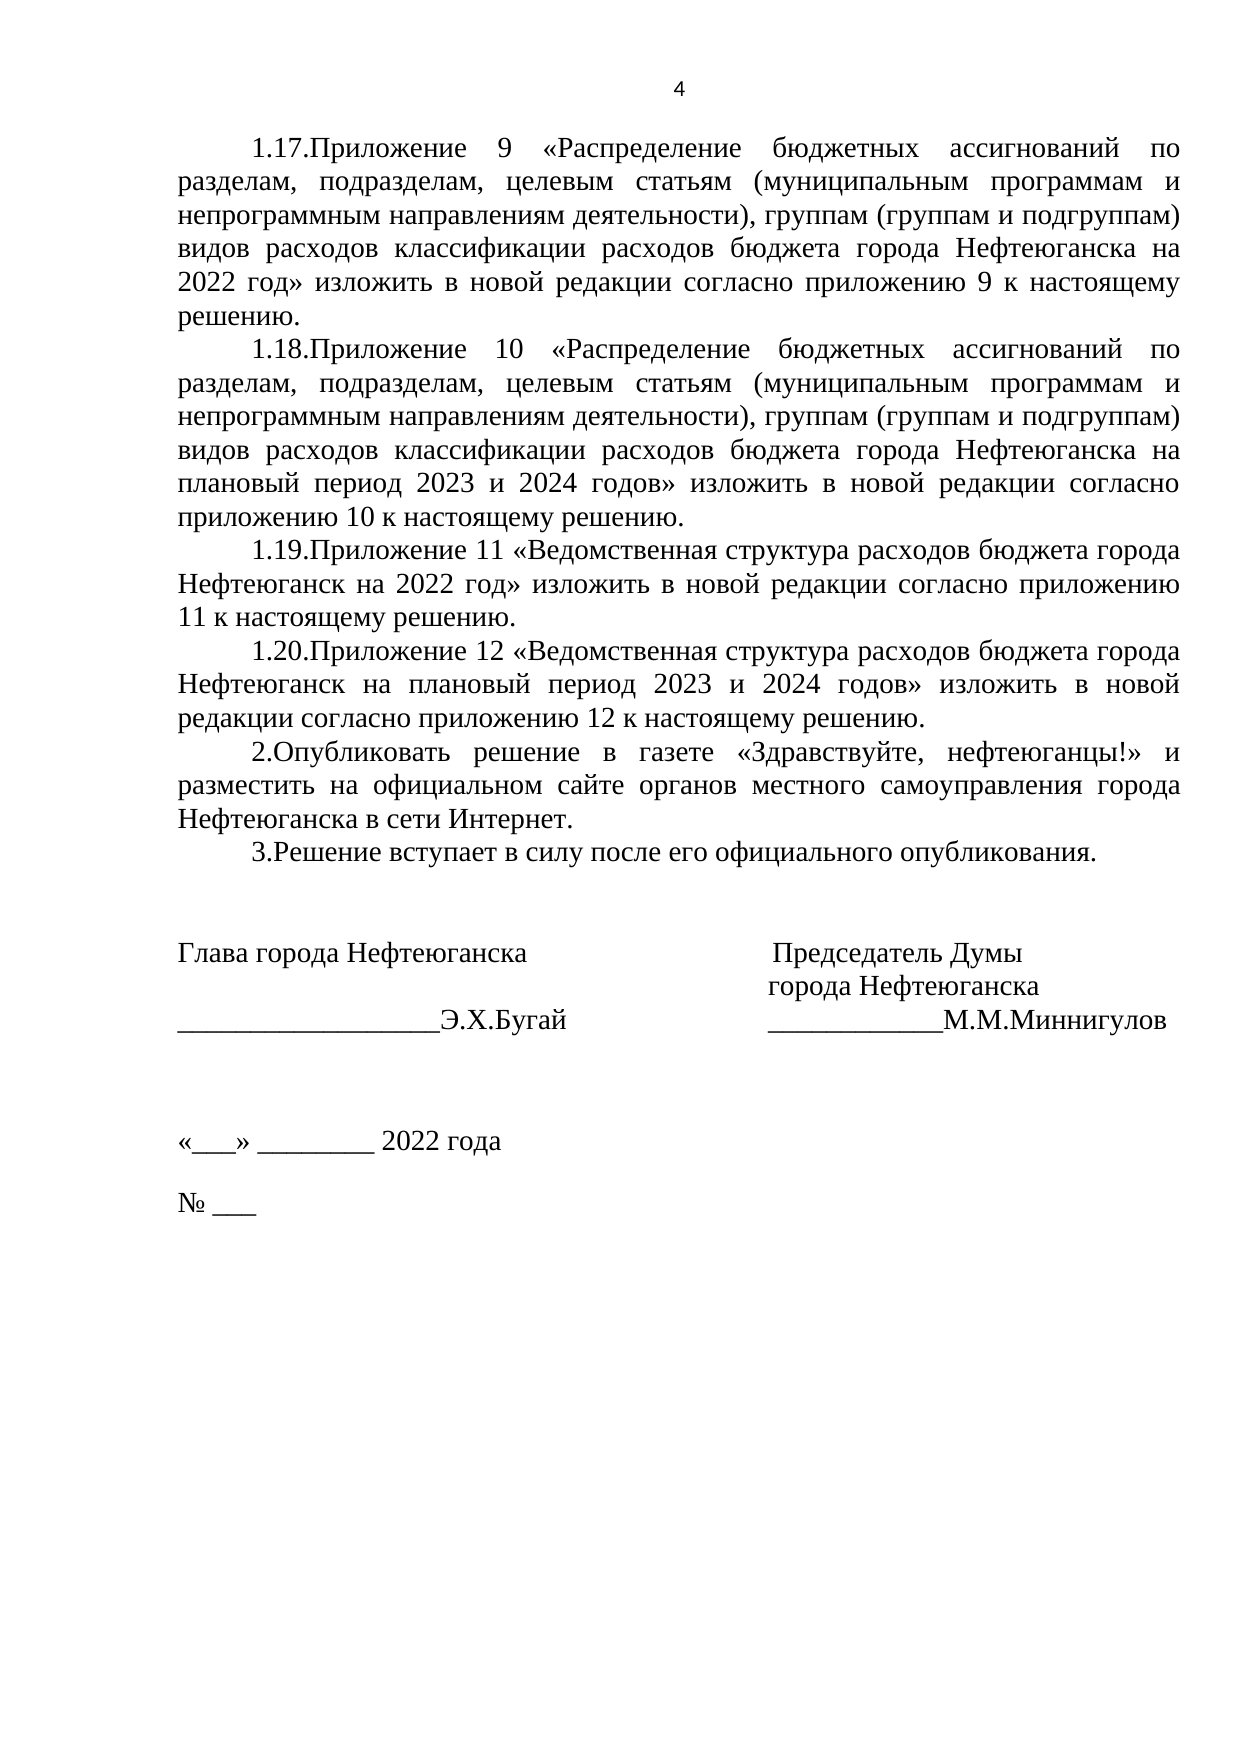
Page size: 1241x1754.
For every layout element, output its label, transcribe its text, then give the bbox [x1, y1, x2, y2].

text 1.20.Приложение 12 «Ведомственная структура расходов бюджета города Нефтеюганск на плановый период 2023 и 2024 годов» изложить в новой редакции согласно приложению 12 к настоящему решению. [177, 633, 1181, 734]
text города Нефтеюганска [177, 968, 1181, 1002]
text 2.Опубликовать решение в газете «Здравствуйте, нефтеюганцы!» и разместить на официальном сайте органов местного самоуправления города Нефтеюганска в сети Интернет. [177, 734, 1181, 834]
text 1.17.Приложение 9 «Распределение бюджетных ассигнований по разделам, подразделам, целевым статьям (муниципальным программам и непрограммным направлениям деятельности), группам (группам и подгруппам) видов расходов классификации расходов бюджета города Нефтеюганска на 2022 год» изложить в новой редакции согласно приложению 9 к настоящему решению. [177, 130, 1181, 331]
text __________________Э.Х.Бугай ____________М.М.Миннигулов [177, 1002, 1181, 1036]
text 1.18.Приложение 10 «Распределение бюджетных ассигнований по разделам, подразделам, целевым статьям (муниципальным программам и непрограммным направлениям деятельности), группам (группам и подгруппам) видов расходов классификации расходов бюджета города Нефтеюганска на плановый период 2023 и 2024 годов» изложить в новой редакции согласно приложению 10 к настоящему решению. [177, 331, 1181, 532]
text № ___ [177, 1185, 1181, 1218]
text 1.19.Приложение 11 «Ведомственная структура расходов бюджета города Нефтеюганск на 2022 год» изложить в новой редакции согласно приложению 11 к настоящему решению. [177, 532, 1181, 633]
text «___» ________ 2022 года [177, 1123, 1181, 1157]
text 3.Решение вступает в силу после его официального опубликования. [177, 834, 1181, 868]
text Глава города Нефтеюганска Председатель Думы [177, 935, 1181, 968]
